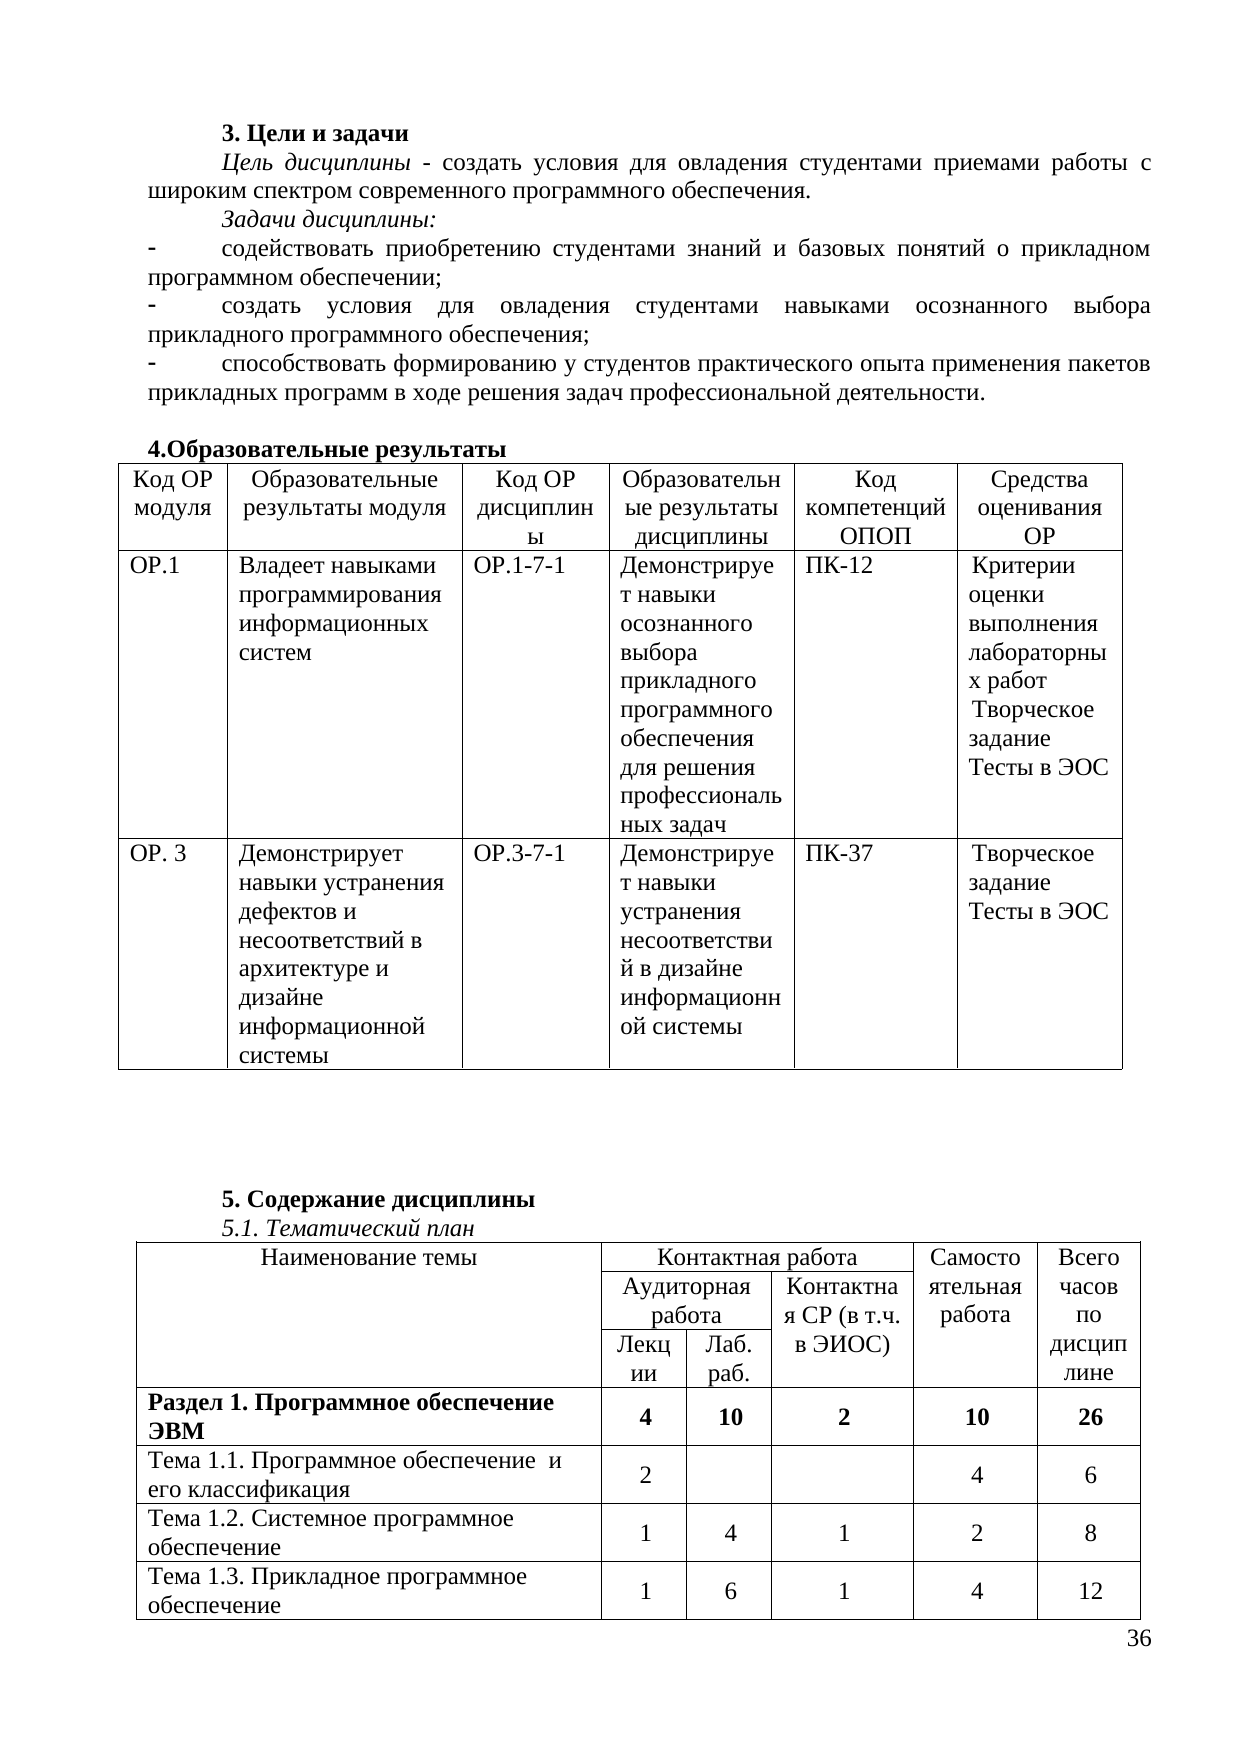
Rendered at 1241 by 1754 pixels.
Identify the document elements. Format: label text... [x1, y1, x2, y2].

list создать условия для овладения студентами навыками осознанного выбора прикладного программного обеспечения; [148, 291, 1152, 348]
table_cell 12 [1038, 1562, 1140, 1619]
table_header Наименование темы [137, 1243, 601, 1387]
text 4.Образовательные результаты [148, 434, 1152, 463]
table_cell ПК-37 [795, 839, 957, 1068]
table_cell Демонстрирует навыки устранения несоответствий в дизайне информационной системы [610, 839, 794, 1068]
table_cell 10 [914, 1388, 1037, 1445]
table_cell [772, 1446, 913, 1503]
table_cell 10 [687, 1388, 771, 1445]
table_header Образовательные результаты дисциплины [610, 464, 794, 550]
table_cell 1 [772, 1562, 913, 1619]
table_cell 4 [914, 1446, 1037, 1503]
text 5.1. Тематический план [148, 1213, 1152, 1241]
table_cell ОР. 3 [119, 839, 227, 1068]
list способствовать формированию у студентов практического опыта применения пакетов прикладных программ в ходе решения задач профессиональной деятельности. [148, 348, 1152, 406]
table_header Средства оценивания ОР [958, 464, 1122, 550]
table_cell 2 [914, 1504, 1037, 1561]
list содействовать приобретению студентами знаний и базовых понятий о прикладном программном обеспечении; [148, 233, 1152, 291]
table_cell ОР.3-7-1 [463, 839, 609, 1068]
table_header Самостоятельная работа [914, 1243, 1037, 1387]
table_cell Аудиторная работа [602, 1272, 771, 1329]
table_cell Тема 1.1. Программное обеспечение и его классификация [137, 1446, 601, 1503]
table_cell 4 [687, 1504, 771, 1561]
text 3. Цели и задачи [148, 118, 1152, 147]
table_cell Критерии оценки выполнения лабораторных работ Творческое задание Тесты в ЭОС [958, 551, 1122, 838]
table_header Код ОР дисциплины [463, 464, 609, 550]
table_header Всего часов по дисциплине [1038, 1243, 1140, 1387]
table_cell Лекции [602, 1330, 686, 1387]
text Задачи дисциплины: [148, 204, 1152, 233]
table_cell 4 [914, 1562, 1037, 1619]
table_cell Раздел 1. Программное обеспечение ЭВМ [137, 1388, 601, 1445]
table_cell 26 [1038, 1388, 1140, 1445]
text Цель дисциплины - создать условия для овладения студентами приемами работы с широким спектром современного программного обеспечения. [148, 147, 1152, 204]
text 5. Содержание дисциплины [148, 1184, 1152, 1213]
table_header Образовательные результаты модуля [228, 464, 462, 550]
table_cell ПК-12 [795, 551, 957, 838]
table_cell Творческое задание Тесты в ЭОС [958, 839, 1122, 1068]
table_cell Контактная СР (в т.ч. в ЭИОС) [772, 1272, 913, 1387]
table_cell 4 [602, 1388, 686, 1445]
table_cell 2 [772, 1388, 913, 1445]
table_cell 8 [1038, 1504, 1140, 1561]
table_cell 2 [602, 1446, 686, 1503]
table_cell 1 [772, 1504, 913, 1561]
table_cell Владеет навыками программирования информационных систем [228, 551, 462, 838]
table_cell [687, 1446, 771, 1503]
table_header Контактная работа [602, 1243, 913, 1271]
table_cell ОР.1 [119, 551, 227, 838]
table_header Код ОР модуля [119, 464, 227, 550]
table_cell ОР.1-7-1 [463, 551, 609, 838]
table_cell Лаб. раб. [687, 1330, 771, 1387]
table_cell Демонстрирует навыки устранения дефектов и несоответствий в архитектуре и дизайне информационной системы [228, 839, 462, 1068]
table_cell Демонстрирует навыки осознанного выбора прикладного программного обеспечения для решения профессиональных задач [610, 551, 794, 838]
table_header Код компетенций ОПОП [795, 464, 957, 550]
table_cell Тема 1.3. Прикладное программное обеспечение [137, 1562, 601, 1619]
table_cell 1 [602, 1504, 686, 1561]
table_cell Тема 1.2. Системное программное обеспечение [137, 1504, 601, 1561]
table_cell 1 [602, 1562, 686, 1619]
table_cell 6 [687, 1562, 771, 1619]
table_cell 6 [1038, 1446, 1140, 1503]
